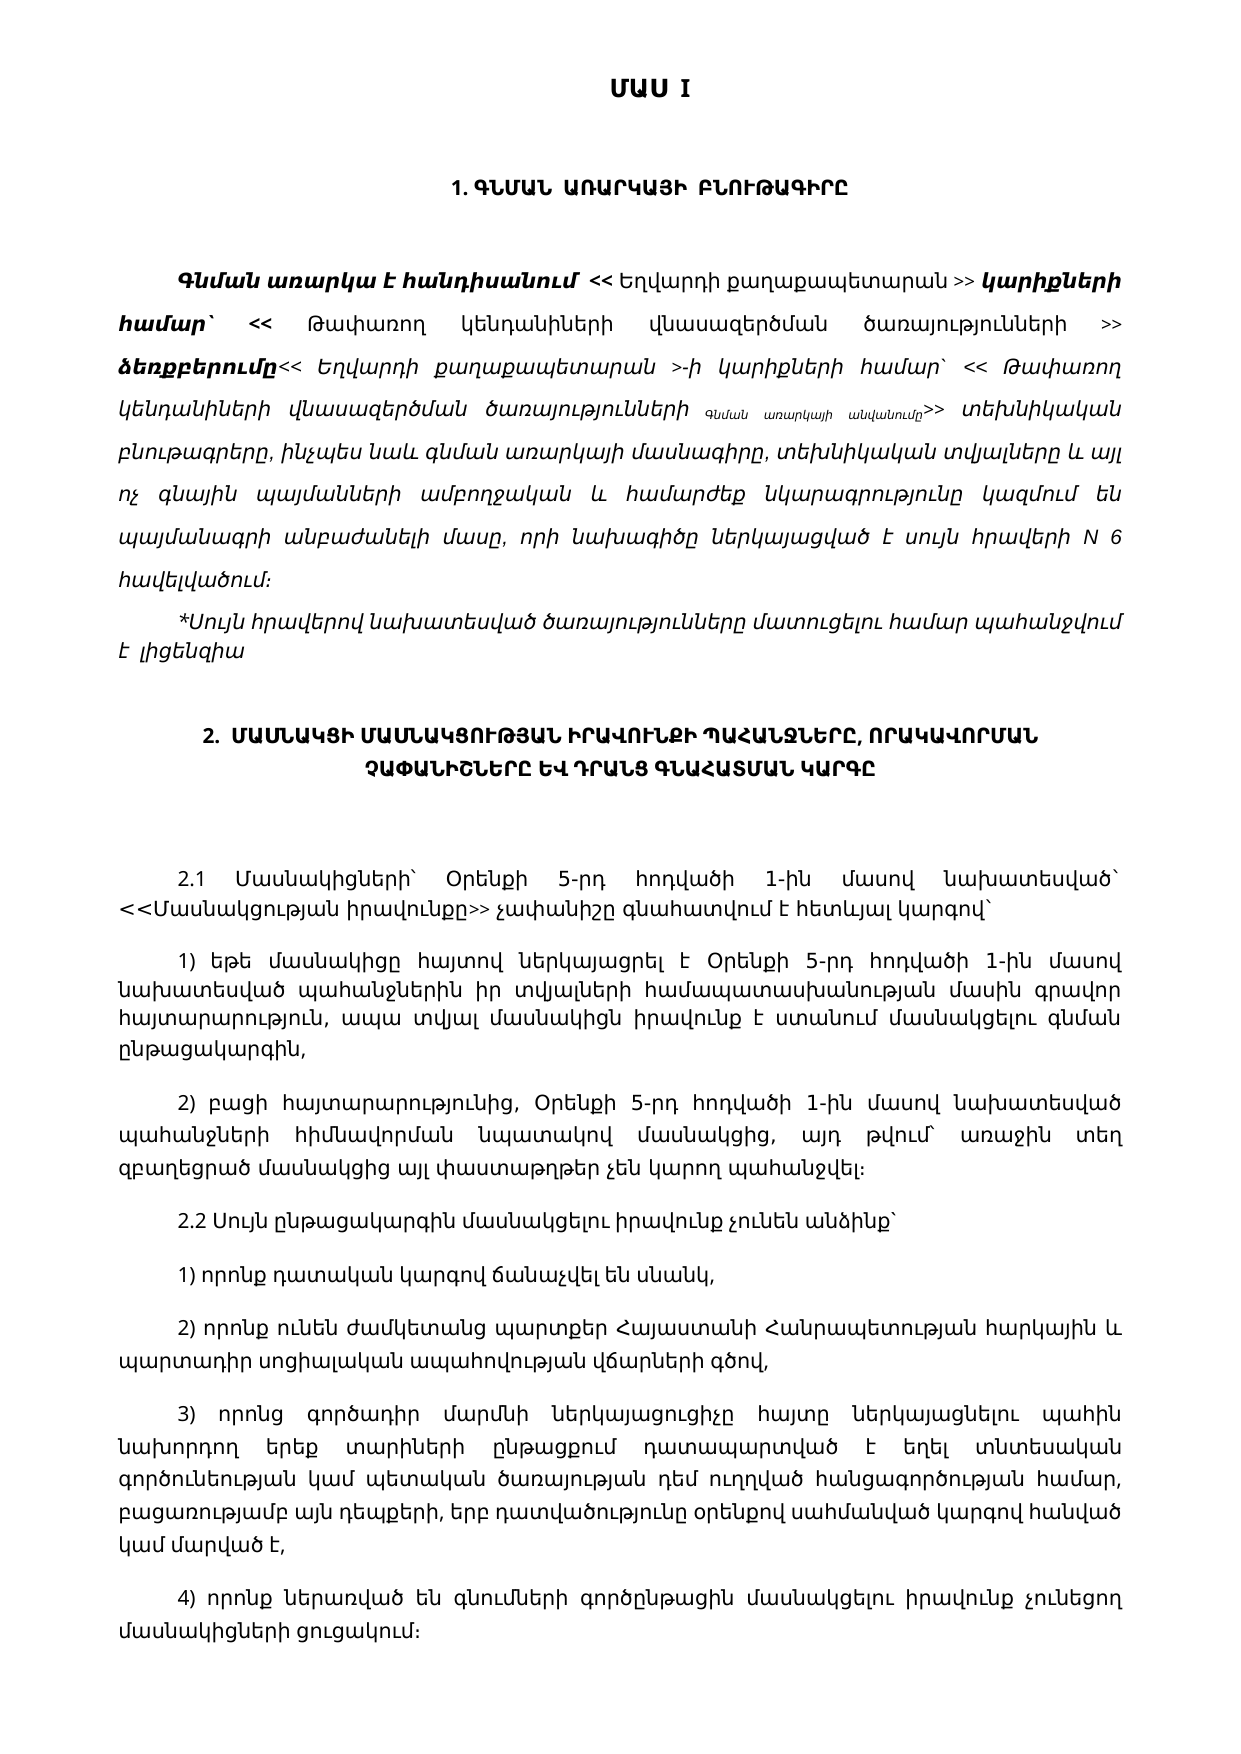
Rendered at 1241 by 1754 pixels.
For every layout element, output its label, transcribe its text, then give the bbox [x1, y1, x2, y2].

text *Սույն հրավերով նախատեսված ծառայությունները մատուցելու համար պահանջվում է լիցենզիա [118, 607, 1122, 664]
text 2.1 Մասնակիցների՝ Օրենքի 5-րդ հոդվածի 1-ին մասով նախատեսված` <<Մասնակցության իրավունքը>> չափանիշը գնահատվում է հետևյալ կարգով` [118, 864, 1122, 922]
text 1) եթե մասնակիցը հայտով ներկայացրել է Օրենքի 5-րդ հոդվածի 1-ին մասով նախատեսված պահանջներին իր տվյալների համապատասխանության մասին գրավոր հայտարարություն, ապա տվյալ մասնակիցն իրավունք է ստանում մասնակցելու գնման ընթացակարգին, [118, 946, 1122, 1063]
text 1) որոնք դատական կարգով ճանաչվել են սնանկ, [118, 1260, 1122, 1288]
text 2) որոնք ունեն ժամկետանց պարտքեր Հայաստանի Հանրապետության հարկային և պարտադիր սոցիալական ապահովության վճարների գծով, [118, 1313, 1122, 1374]
text 2. ՄԱՍՆԱԿՑԻ ՄԱՍՆԱԿՑՈՒԹՅԱՆ ԻՐԱՎՈՒՆՔԻ ՊԱՀԱՆՋՆԵՐԸ, ՈՐԱԿԱՎՈՐՄԱՆ ՉԱՓԱՆԻՇՆԵՐԸ ԵՎ ԴՐԱՆՑ ԳՆԱՀԱՏՄԱՆ ԿԱՐԳԸ [118, 721, 1122, 782]
subtitle ՄԱՍ I [118, 71, 1122, 105]
text 2.2 Սույն ընթացակարգին մասնակցելու իրավունք չունեն անձինք` [118, 1206, 1122, 1235]
subtitle Գնման առարկա է հանդիսանում << Եղվարդի քաղաքապետարան >> կարիքների համար` << Թափառող կենդանիների վնասազերծման ծառայությունների >> ձեռքբերումը<< Եղվարդի քաղաքապետարան >-ի կարիքների համար` << Թափառող կենդանիների վնասազերծման ծառայությունների Գնման առարկայի անվանումը>> տեխնիկական բնութագրերը, ինչպես նաև գնման առարկայի մասնագիրը, տեխնիկական տվյալները և այլ ոչ գնային պայմանների ամբողջական և համարժեք նկարագրությունը կազմում են պայմանագրի անբաժանելի մասը, որի նախագիծը ներկայացված է սույն հրավերի N 6 հավելվածում։ [118, 267, 1122, 593]
subtitle 1. ԳՆՄԱՆ ԱՌԱՐԿԱՅԻ ԲՆՈՒԹԱԳԻՐԸ [118, 173, 1122, 201]
text 4) որոնք ներառված են գնումների գործընթացին մասնակցելու իրավունք չունեցող մասնակիցների ցուցակում։ [118, 1583, 1122, 1644]
text 3) որոնց գործադիր մարմնի ներկայացուցիչը հայտը ներկայացնելու պահին նախորդող երեք տարիների ընթացքում դատապարտված է եղել տնտեսական գործունեության կամ պետական ծառայության դեմ ուղղված հանցագործության համար, բացառությամբ այն դեպքերի, երբ դատվածությունը օրենքով սահմանված կարգով հանված կամ մարված է, [118, 1399, 1122, 1558]
text 2) բացի հայտարարությունից, Օրենքի 5-րդ հոդվածի 1-ին մասով նախատեսված պահանջների հիմնավորման նպատակով մասնակցից, այդ թվում՝ առաջին տեղ զբաղեցրած մասնակցից այլ փաստաթղթեր չեն կարող պահանջվել։ [118, 1088, 1122, 1181]
